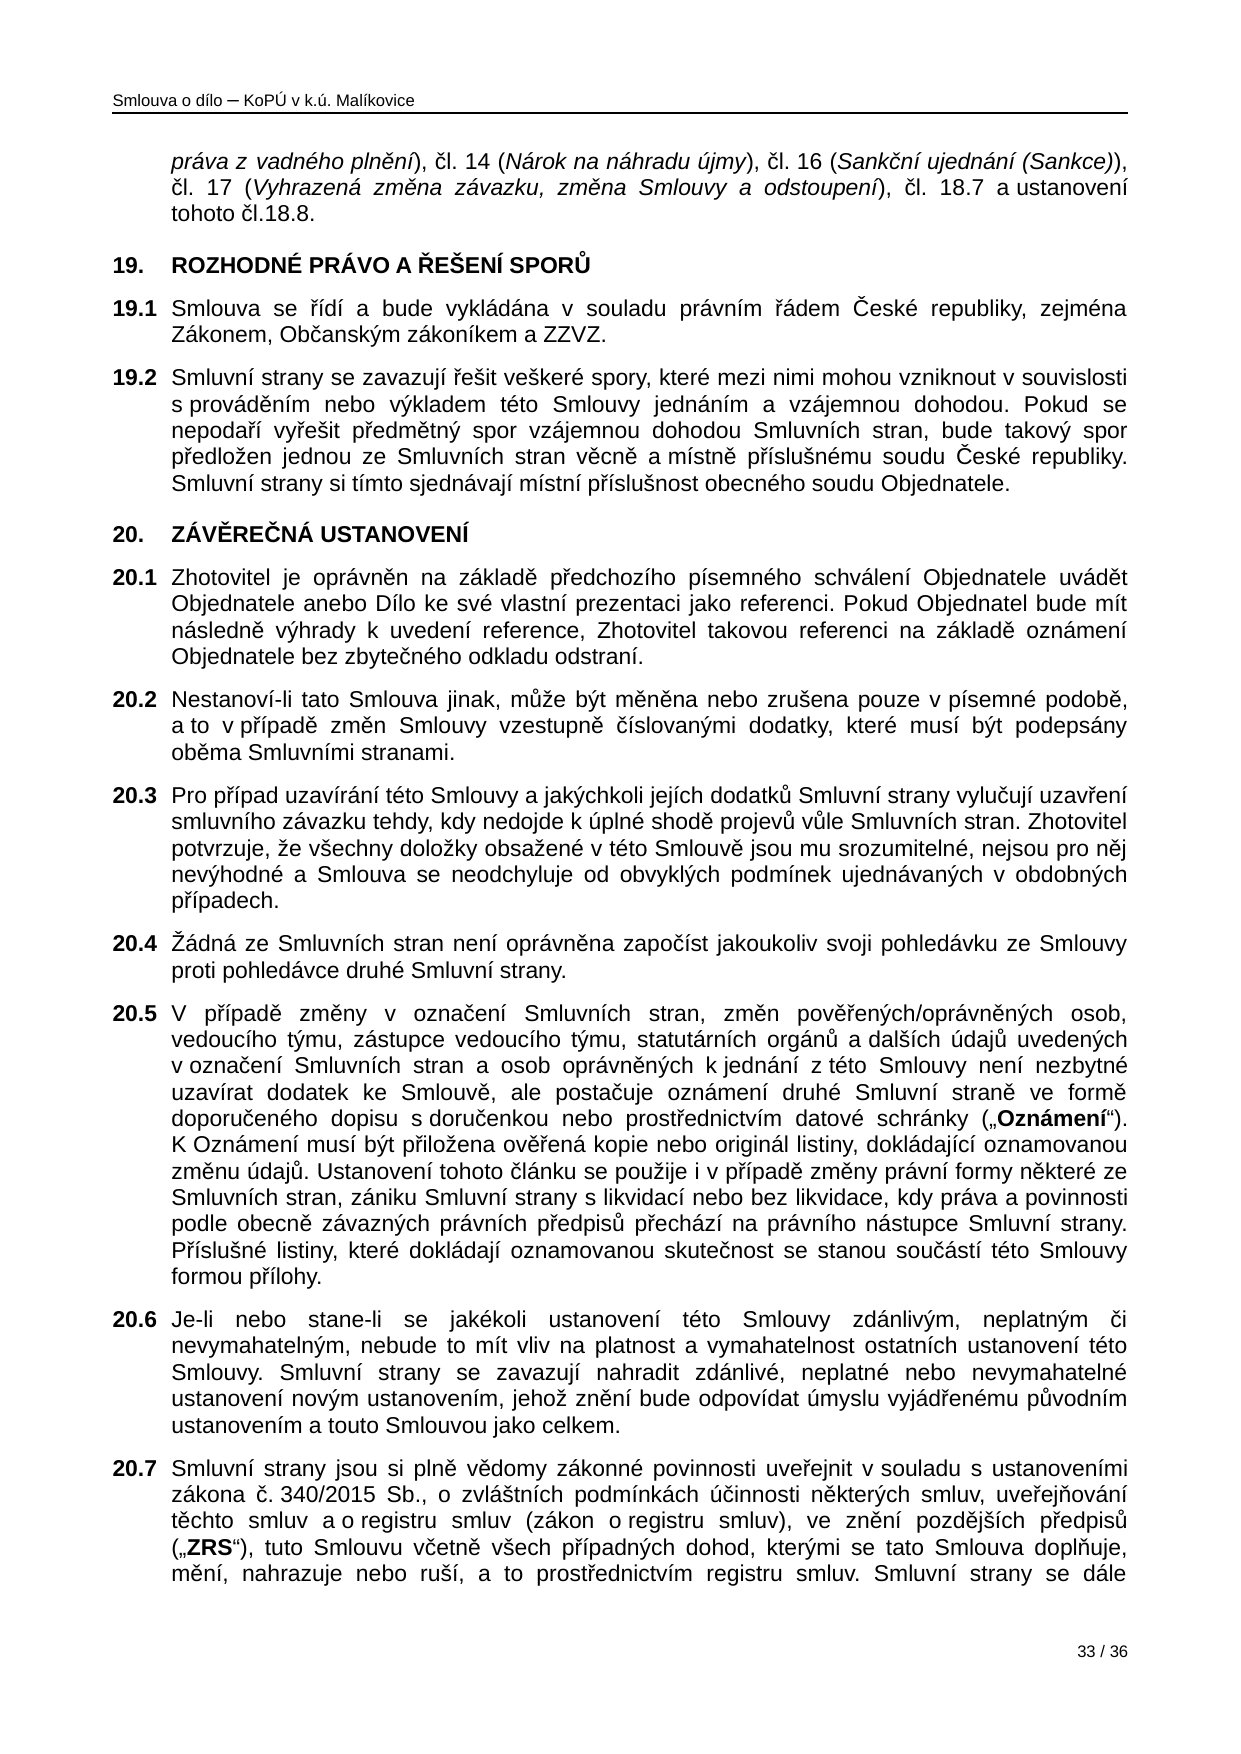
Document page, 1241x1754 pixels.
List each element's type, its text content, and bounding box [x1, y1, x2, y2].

text Závěrečná ustanovení [112, 521, 1128, 547]
text Žádná ze Smluvních stran není oprávněna započíst jakoukoliv svoji pohledávku ze Smlouvy proti pohledávce druhé Smluvní strany. [112, 930, 1128, 983]
text Je-li nebo stane-li se jakékoli ustanovení této Smlouvy zdánlivým, neplatným či nevymahatelným, nebude to mít vliv na platnost a vymahatelnost ostatních ustanovení této Smlouvy. Smluvní strany se zavazují nahradit zdánlivé, neplatné nebo nevymahatelné ustanovení novým ustanovením, jehož znění bude odpovídat úmyslu vyjádřenému původním ustanovením a touto Smlouvou jako celkem. [112, 1306, 1128, 1438]
text Pro případ uzavírání této Smlouvy a jakýchkoli jejích dodatků Smluvní strany vylučují uzavření smluvního závazku tehdy, kdy nedojde k úplné shodě projevů vůle Smluvních stran. Zhotovitel potvrzuje, že všechny doložky obsažené v této Smlouvě jsou mu srozumitelné, nejsou pro něj nevýhodné a Smlouva se neodchyluje od obvyklých podmínek ujednávaných v obdobných případech. [112, 782, 1128, 913]
text Zhotovitel je oprávněn na základě předchozího písemného schválení Objednatele uvádět Objednatele anebo Dílo ke své vlastní prezentaci jako referenci. Pokud Objednatel bude mít následně výhrady k uvedení reference, Zhotovitel takovou referenci na základě oznámení Objednatele bez zbytečného odkladu odstraní. [112, 564, 1128, 669]
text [112, 1454, 1128, 1586]
text Smluvní strany se zavazují řešit veškeré spory, které mezi nimi mohou vzniknout v souvislosti s prováděním nebo výkladem této Smlouvy jednáním a vzájemnou dohodou. Pokud se nepodaří vyřešit předmětný spor vzájemnou dohodou Smluvních stran, bude takový spor předložen jednou ze Smluvních stran věcně a místně příslušnému soudu České republiky. Smluvní strany si tímto sjednávají místní příslušnost obecného soudu Objednatele. [112, 364, 1128, 496]
text Nestanoví-li tato Smlouva jinak, může být měněna nebo zrušena pouze v písemné podobě, a to v případě změn Smlouvy vzestupně číslovanými dodatky, které musí být podepsány oběma Smluvními stranami. [112, 686, 1128, 765]
text V případě změny v označení Smluvních stran, změn pověřených/oprávněných osob, vedoucího týmu, zástupce vedoucího týmu, statutárních orgánů a dalších údajů uvedených v označení Smluvních stran a osob oprávněných k jednání z této Smlouvy není nezbytné uzavírat dodatek ke Smlouvě, ale postačuje oznámení druhé Smluvní straně ve formě doporučeného dopisu s doručenkou nebo prostřednictvím datové schránky („Oznámení“). K Oznámení musí být přiložena ověřená kopie nebo originál listiny, dokládající oznamovanou změnu údajů. Ustanovení tohoto článku se použije i v případě změny právní formy některé ze Smluvních stran, zániku Smluvní strany s likvidací nebo bez likvidace, kdy práva a povinnosti podle obecně závazných právních předpisů přechází na právního nástupce Smluvní strany. Příslušné listiny, které dokládají oznamovanou skutečnost se stanou součástí této Smlouvy formou přílohy. [112, 999, 1128, 1289]
text Rozhodné právo a řešení sporů [112, 252, 1128, 278]
text Smlouva se řídí a bude vykládána v souladu právním řádem České republiky, zejména Zákonem, Občanským zákoníkem a ZZVZ. [112, 295, 1128, 347]
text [112, 148, 1128, 227]
